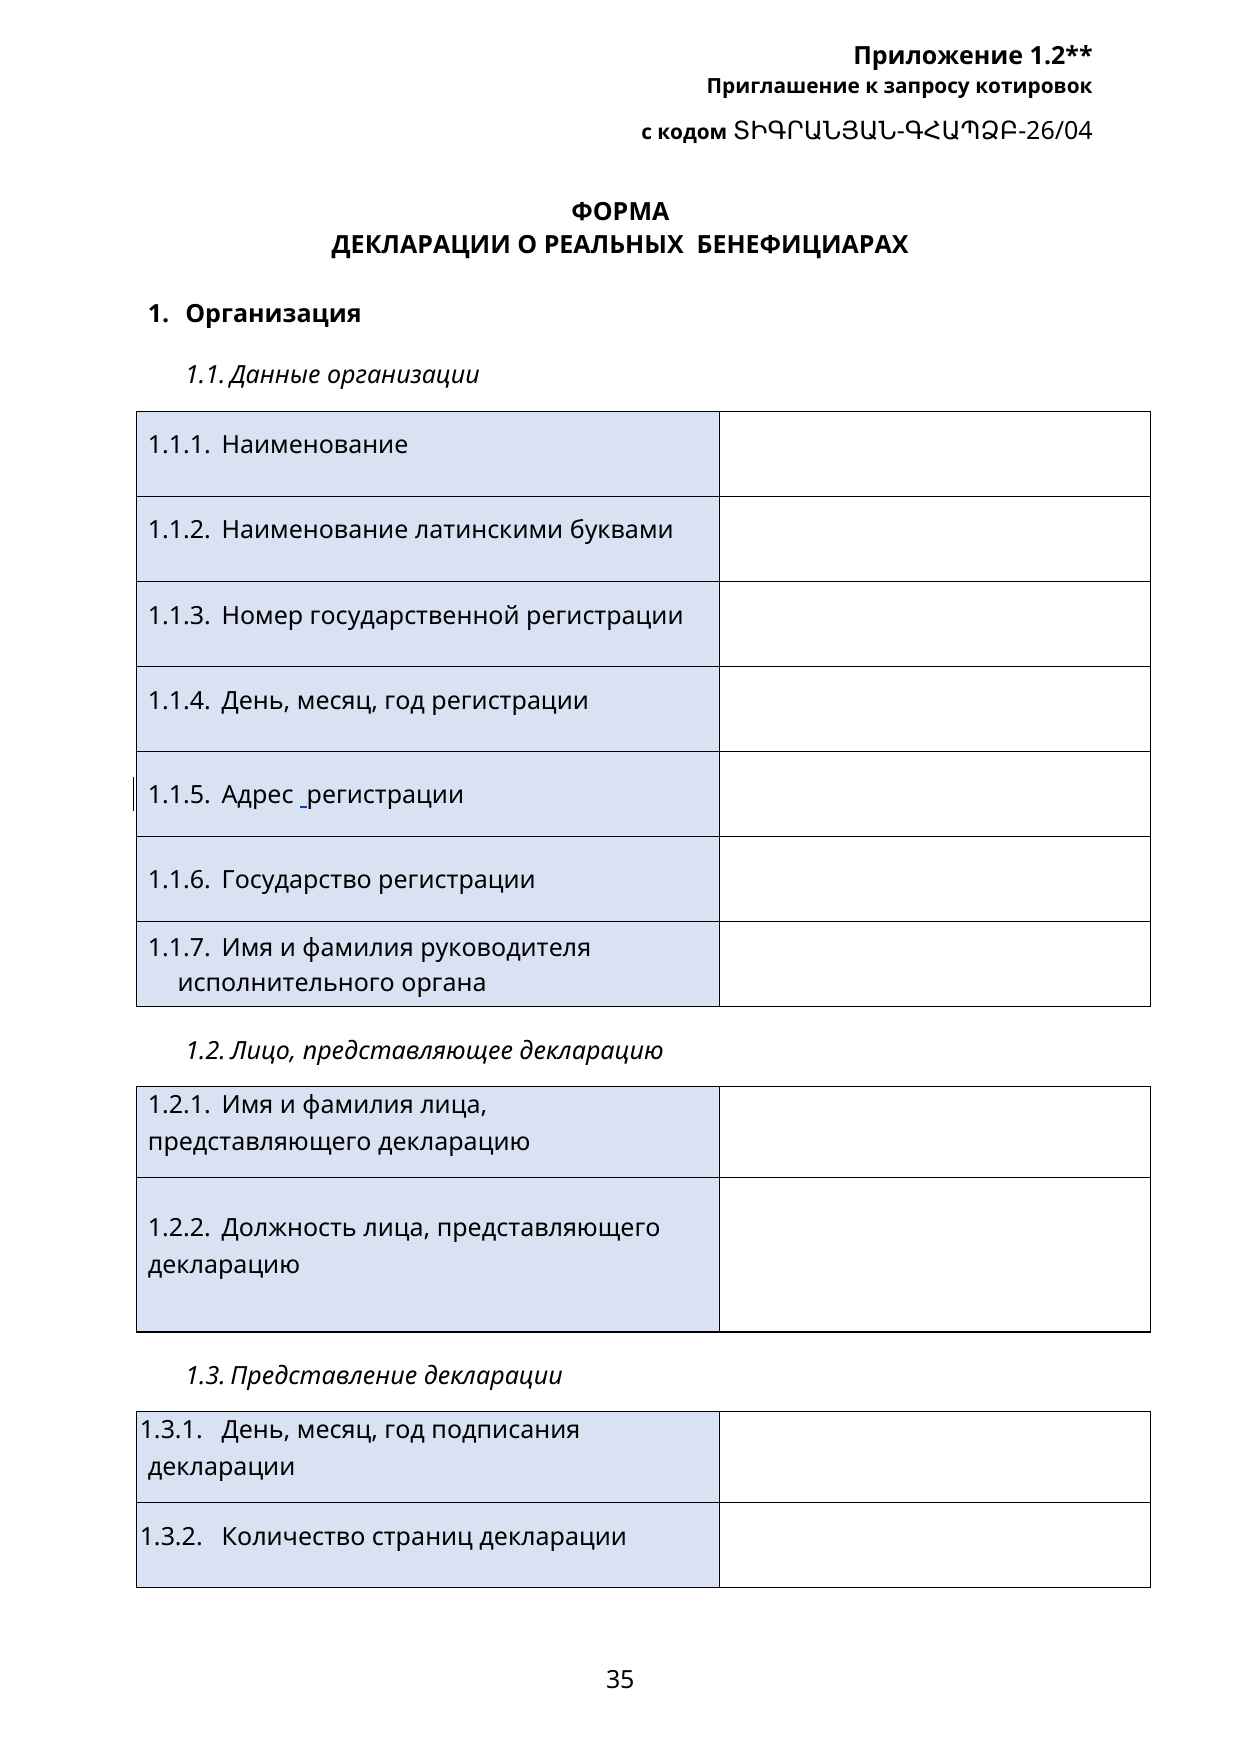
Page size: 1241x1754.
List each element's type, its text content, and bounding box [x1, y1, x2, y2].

text ФОРМА [148, 193, 1092, 227]
text Приложение 1.2** [148, 37, 1092, 72]
text с кодом ՏԻԳՐԱՆՅԱՆ-ԳՀԱՊՁԲ-26/04 [148, 112, 1092, 147]
table_header [720, 1087, 1150, 1177]
table_header День, месяц, год подписания декларации [137, 1412, 719, 1502]
table_cell [720, 667, 1150, 751]
list Организация [148, 295, 1092, 329]
text Приглашение к запросу котировок [148, 72, 1092, 100]
table_cell [720, 582, 1150, 666]
table_cell Должность лица, представляющего декларацию [137, 1178, 719, 1331]
table_cell [720, 1503, 1150, 1587]
table_cell [720, 497, 1150, 581]
table_cell Государство регистрации [137, 837, 719, 921]
table_cell [720, 922, 1150, 1006]
table_header Имя и фамилия лица, представляющего декларацию [137, 1087, 719, 1177]
table_cell Наименование латинскими буквами [137, 497, 719, 581]
table_cell Адрес регистрации [137, 752, 719, 836]
table_header [720, 412, 1150, 496]
table_cell [720, 837, 1150, 921]
list Лицо, представляющее декларацию [185, 1032, 1092, 1066]
table_header Наименование [137, 412, 719, 496]
list Представление декларации [185, 1357, 1092, 1392]
table_cell День, месяц, год регистрации [137, 667, 719, 751]
table_header [720, 1412, 1150, 1502]
table_cell [720, 752, 1150, 836]
table_cell [720, 1178, 1150, 1331]
table_cell Имя и фамилия руководителя исполнительного органа [137, 922, 719, 1006]
list Данные организации [185, 357, 1092, 391]
text ДЕКЛАРАЦИИ О РЕАЛЬНЫХ БЕНЕФИЦИАРАХ [148, 227, 1092, 261]
table_cell Количество страниц декларации [137, 1503, 719, 1587]
table_cell Номер государственной регистрации [137, 582, 719, 666]
